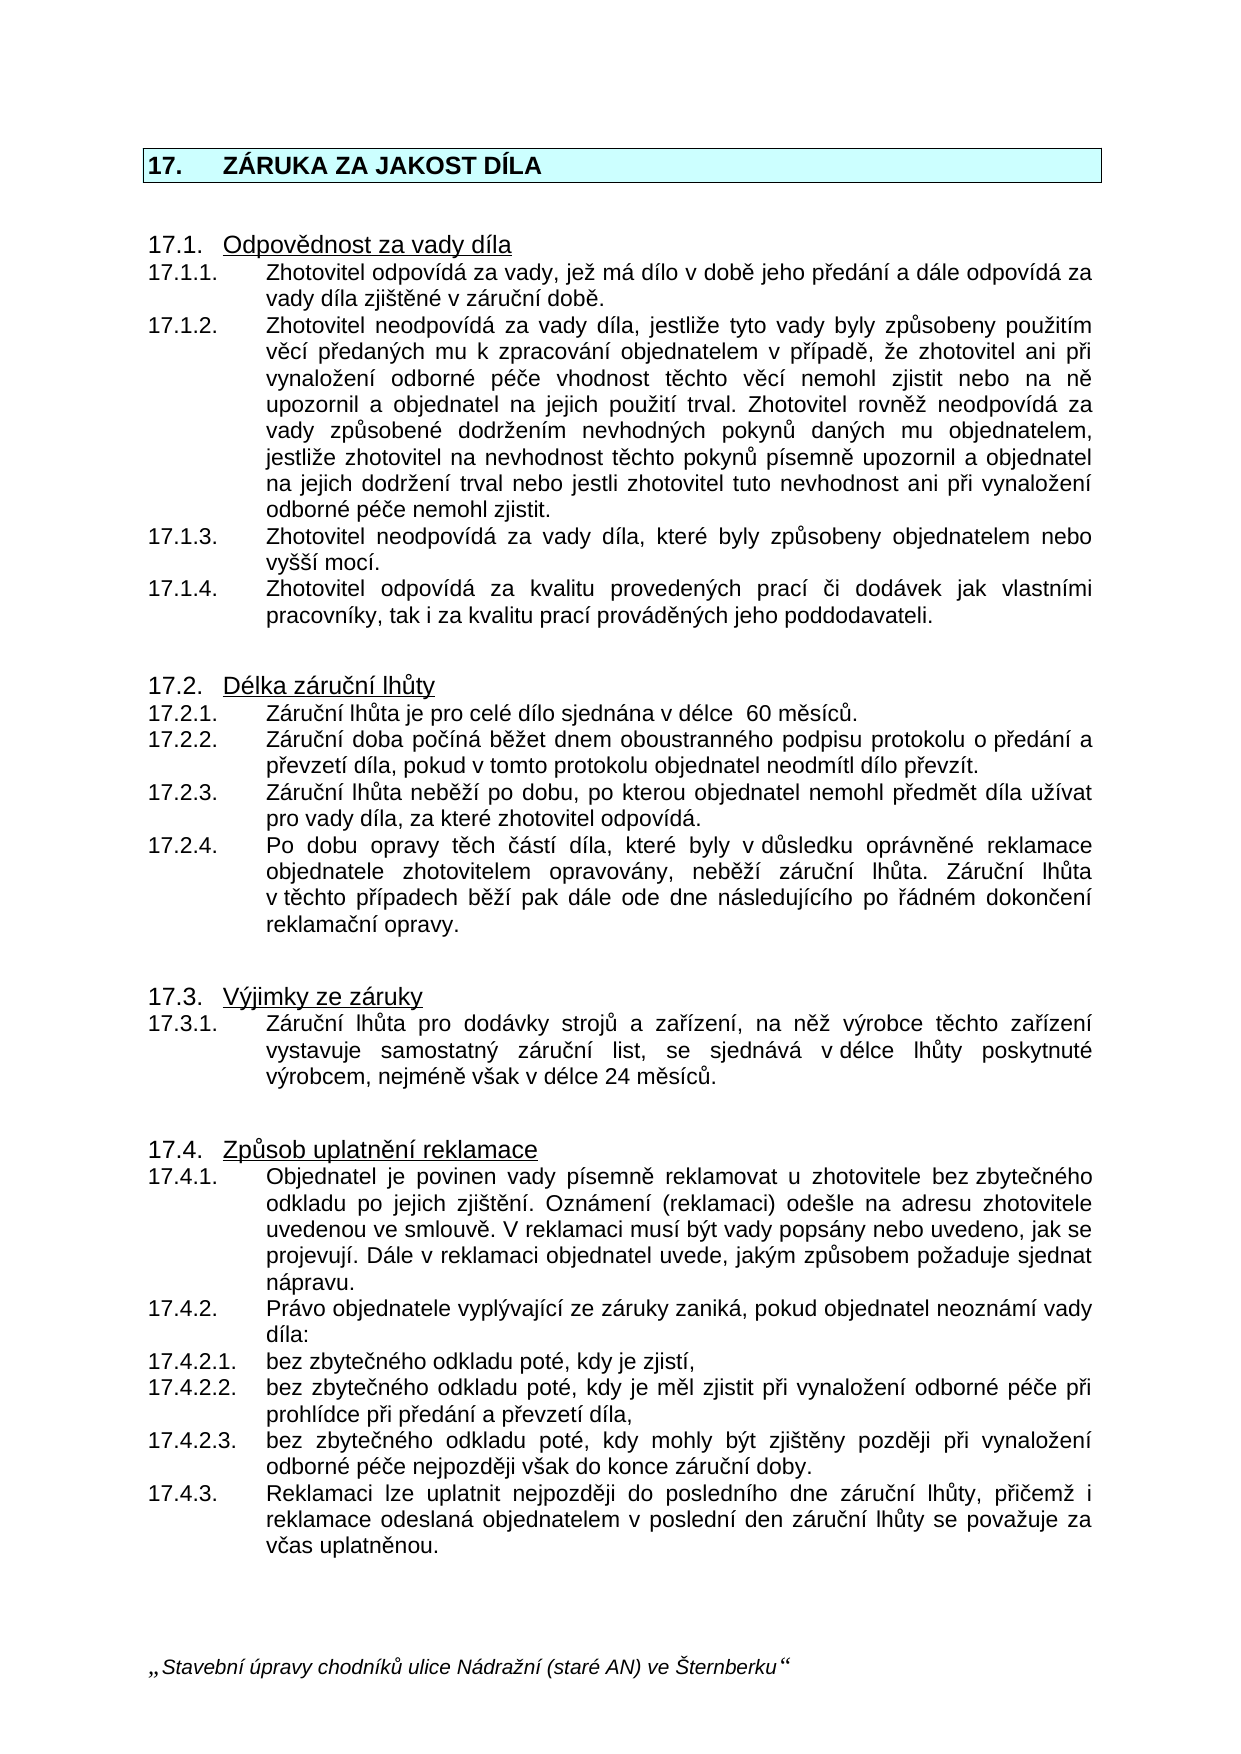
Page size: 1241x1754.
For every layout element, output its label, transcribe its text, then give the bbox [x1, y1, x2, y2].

list Záruční lhůta neběží po dobu, po kterou objednatel nemohl předmět díla užívat pro vady díla, za které zhotovitel odpovídá. [148, 779, 1093, 832]
list Zhotovitel neodpovídá za vady díla, které byly způsobeny objednatelem nebo vyšší mocí. [148, 523, 1093, 575]
list Délka záruční lhůty [148, 671, 1093, 700]
list Zhotovitel neodpovídá za vady díla, jestliže tyto vady byly způsobeny použitím věcí předaných mu k zpracování objednatelem v případě, že zhotovitel ani při vynaložení odborné péče vhodnost těchto věcí nemohl zjistit nebo na ně upozornil a objednatel na jejich použití trval. Zhotovitel rovněž neodpovídá za vady způsobené dodržením nevhodných pokynů daných mu objednatelem, jestliže zhotovitel na nevhodnost těchto pokynů písemně upozornil a objednatel na jejich dodržení trval nebo jestli zhotovitel tuto nevhodnost ani při vynaložení odborné péče nemohl zjistit. [148, 312, 1093, 523]
list Záruční lhůta je pro celé dílo sjednána v délce 60 měsíců. [148, 700, 1093, 726]
list Odpovědnost za vady díla [148, 230, 1093, 259]
text Záruka za jakost díla [144, 149, 1101, 182]
list Právo objednatele vyplývající ze záruky zaniká, pokud objednatel neoznámí vady díla: [148, 1295, 1093, 1348]
list bez zbytečného odkladu poté, kdy je měl zjistit při vynaložení odborné péče při prohlídce při předání a převzetí díla, [148, 1374, 1093, 1427]
list bez zbytečného odkladu poté, kdy mohly být zjištěny později při vynaložení odborné péče nejpozději však do konce záruční doby. [148, 1427, 1093, 1479]
list Zhotovitel odpovídá za vady, jež má dílo v době jeho předání a dále odpovídá za vady díla zjištěné v záruční době. [148, 259, 1093, 312]
list Způsob uplatnění reklamace [148, 1134, 1093, 1163]
list Reklamaci lze uplatnit nejpozději do posledního dne záruční lhůty, přičemž i reklamace odeslaná objednatelem v poslední den záruční lhůty se považuje za včas uplatněnou. [148, 1479, 1093, 1559]
list Záruční lhůta pro dodávky strojů a zařízení, na něž výrobce těchto zařízení vystavuje samostatný záruční list, se sjednává v délce lhůty poskytnuté výrobcem, nejméně však v délce 24 měsíců. [148, 1010, 1093, 1089]
list Výjimky ze záruky [148, 982, 1093, 1010]
list Zhotovitel odpovídá za kvalitu provedených prací či dodávek jak vlastními pracovníky, tak i za kvalitu prací prováděných jeho poddodavateli. [148, 575, 1093, 628]
list Objednatel je povinen vady písemně reklamovat u zhotovitele bez zbytečného odkladu po jejich zjištění. Oznámení (reklamaci) odešle na adresu zhotovitele uvedenou ve smlouvě. V reklamaci musí být vady popsány nebo uvedeno, jak se projevují. Dále v reklamaci objednatel uvede, jakým způsobem požaduje sjednat nápravu. [148, 1163, 1093, 1295]
list bez zbytečného odkladu poté, kdy je zjistí, [148, 1348, 1093, 1374]
list Záruční doba počíná běžet dnem oboustranného podpisu protokolu o předání a převzetí díla, pokud v tomto protokolu objednatel neodmítl dílo převzít. [148, 726, 1093, 779]
list Po dobu opravy těch částí díla, které byly v důsledku oprávněné reklamace objednatele zhotovitelem opravovány, neběží záruční lhůta. Záruční lhůta v těchto případech běží pak dále ode dne následujícího po řádném dokončení reklamační opravy. [148, 832, 1093, 937]
